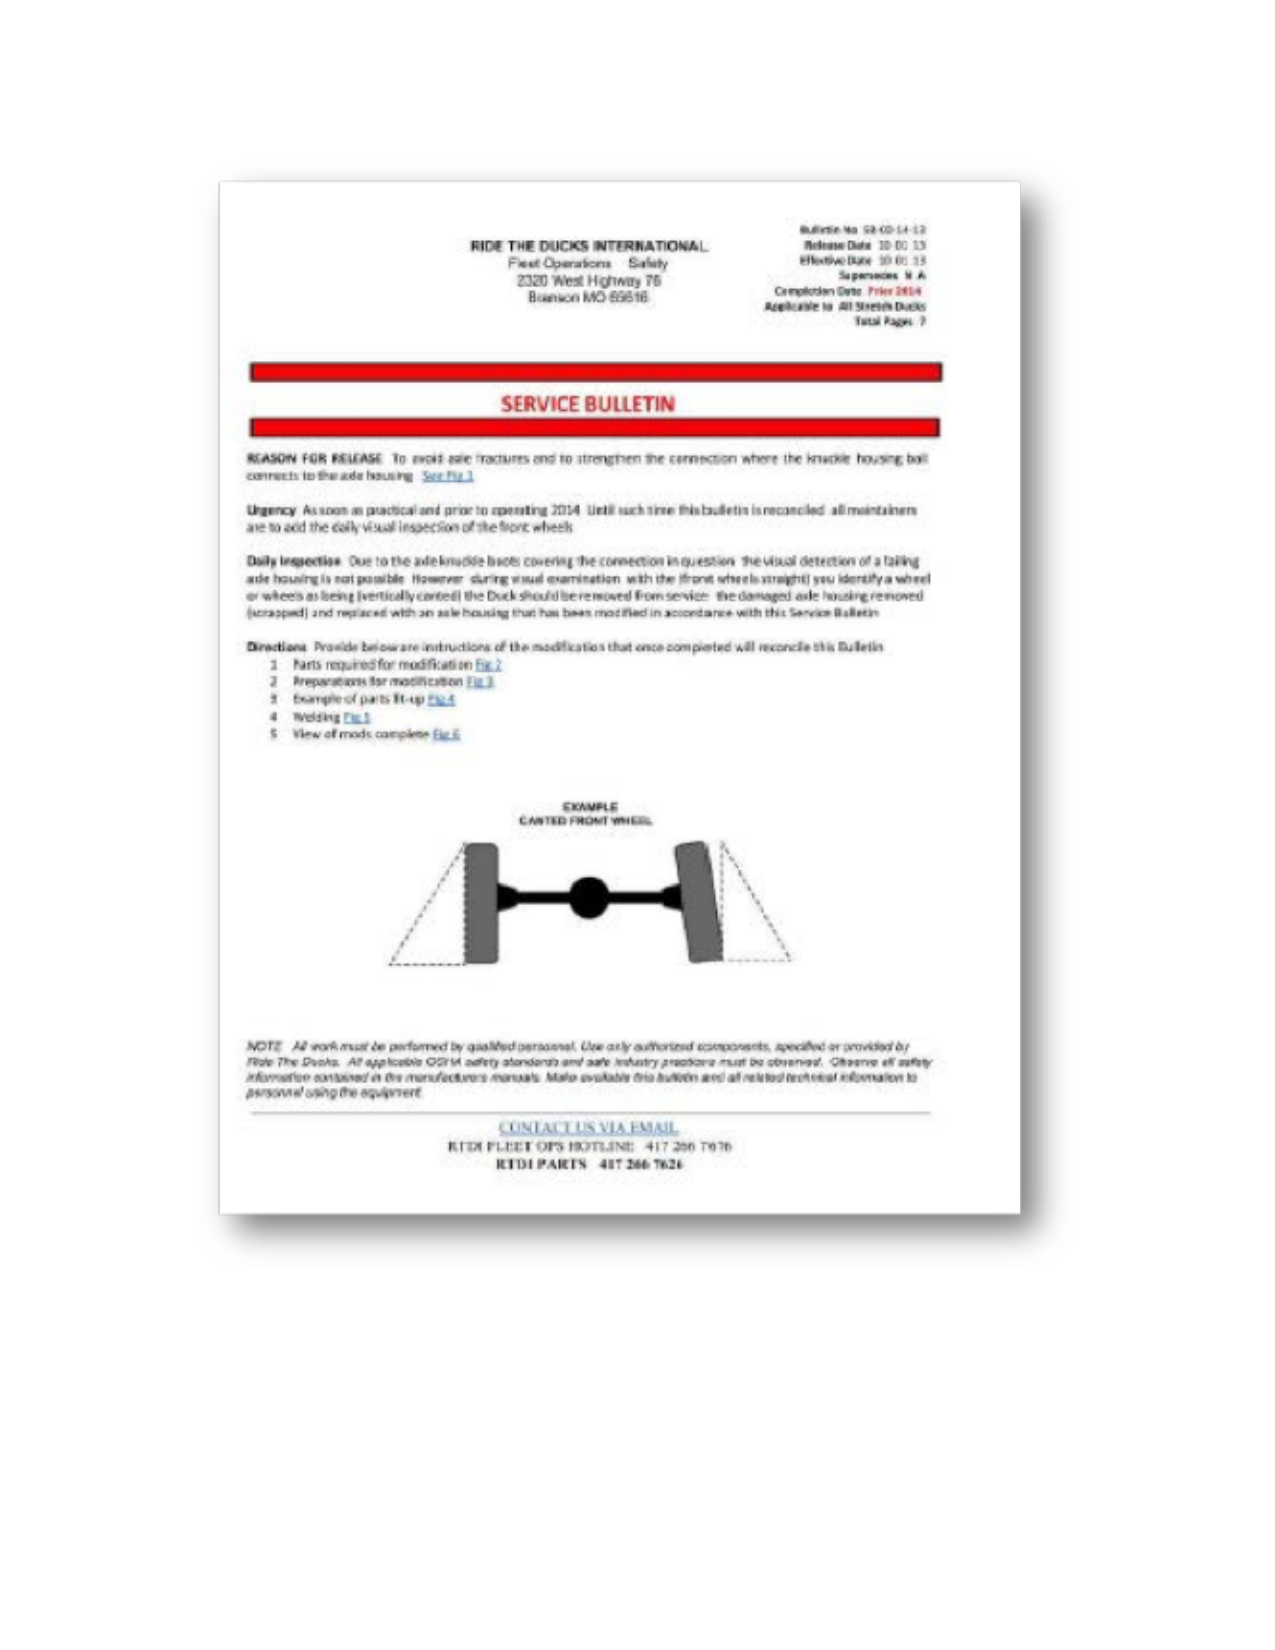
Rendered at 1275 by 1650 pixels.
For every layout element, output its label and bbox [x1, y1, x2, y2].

picture [187, 150, 1088, 1273]
